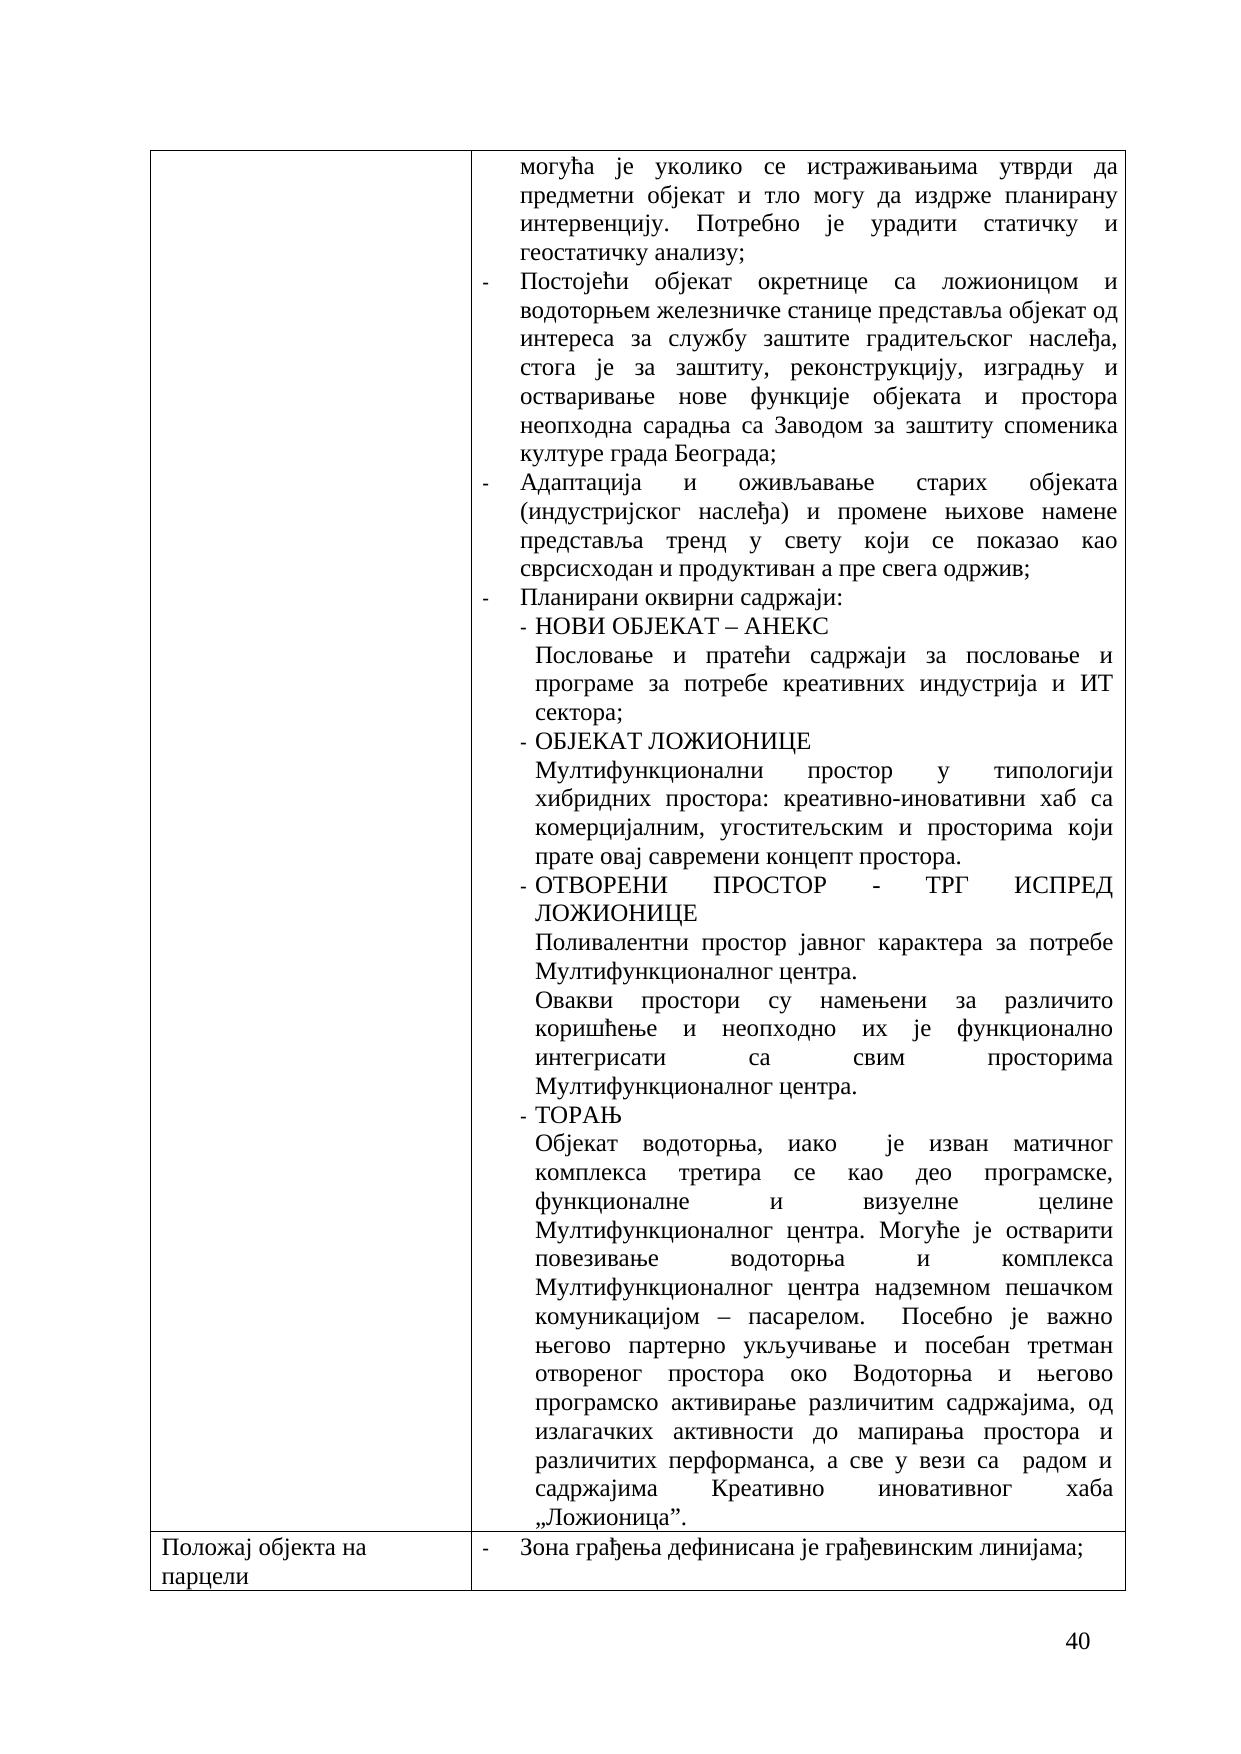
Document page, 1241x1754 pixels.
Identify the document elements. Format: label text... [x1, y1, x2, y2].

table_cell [472, 151, 1125, 1531]
table_cell Положај објекта на парцели [151, 1532, 471, 1589]
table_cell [151, 151, 471, 1531]
table_cell Зона грађења дефинисана је грађевинским линијама; [472, 1532, 1125, 1589]
